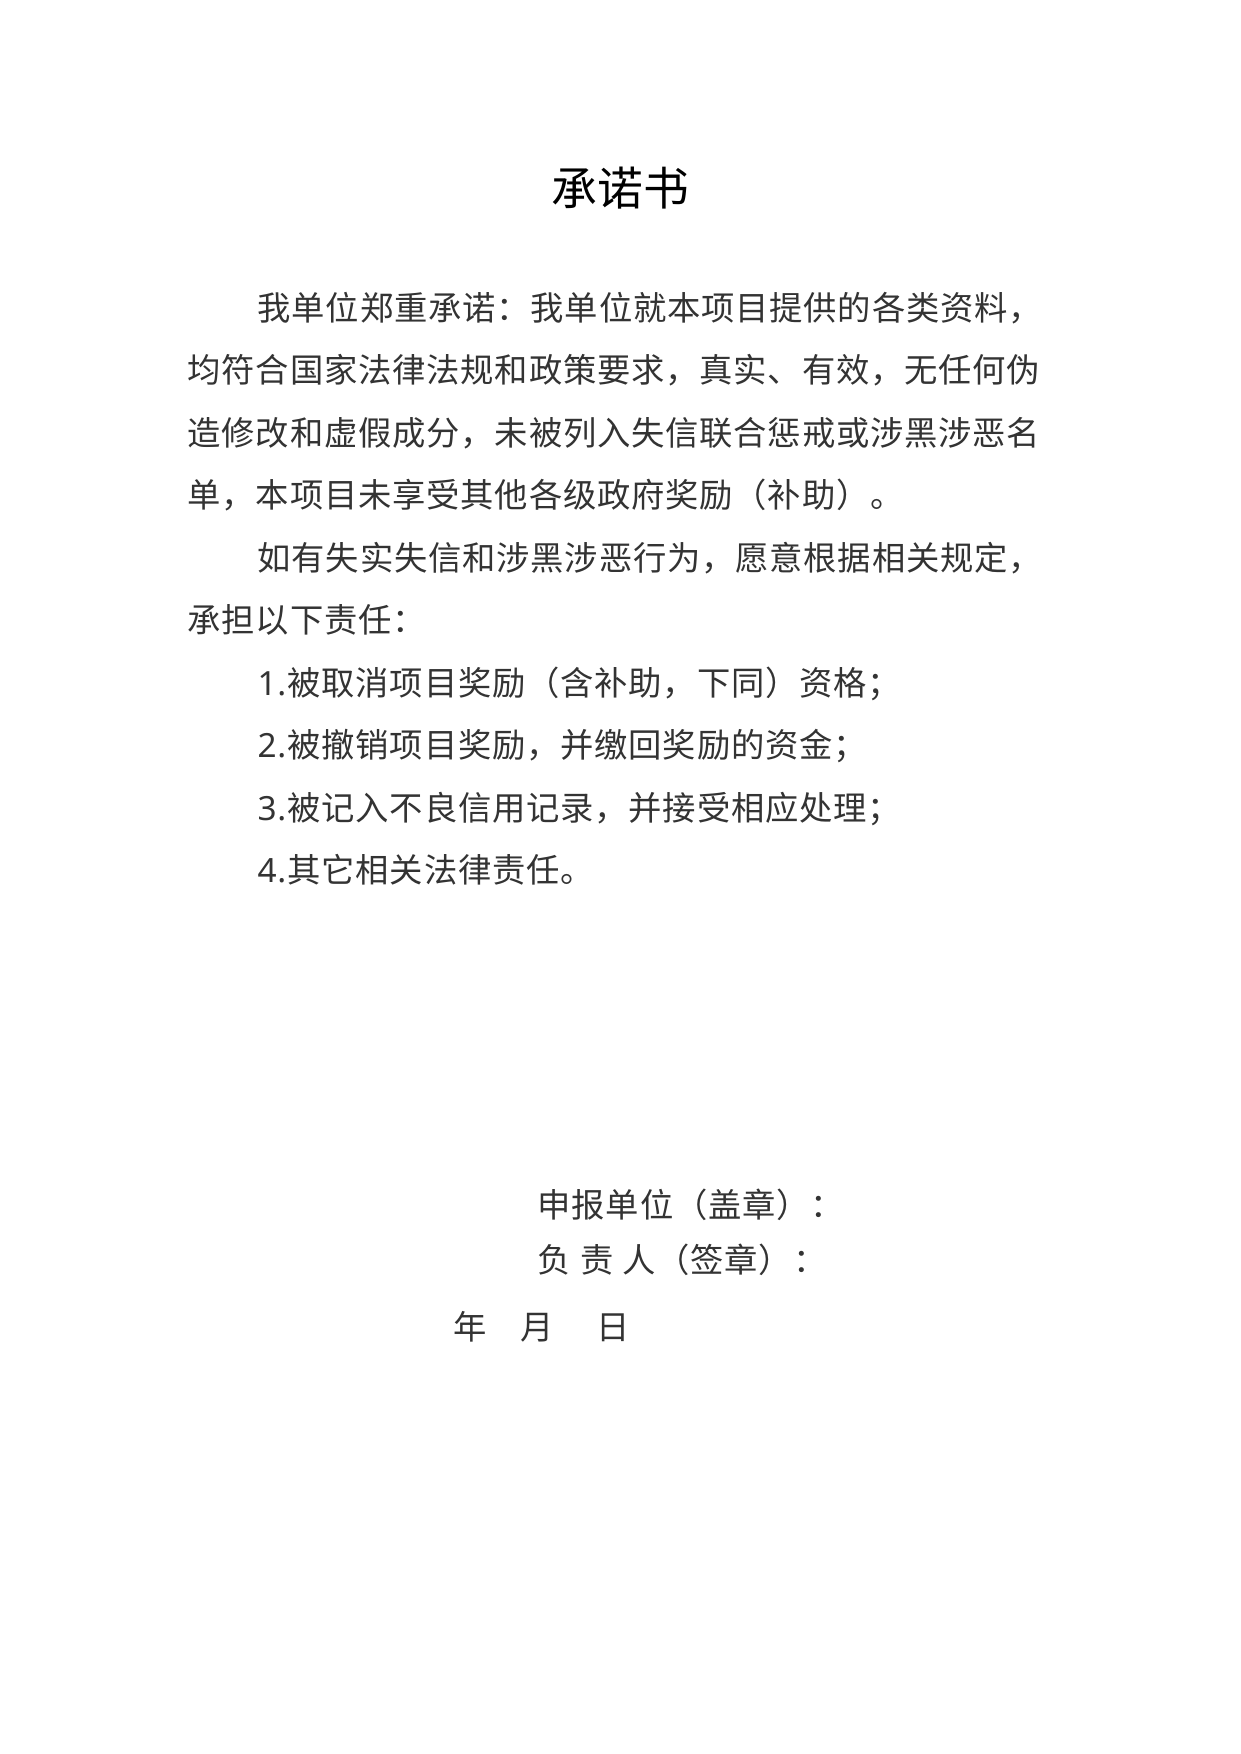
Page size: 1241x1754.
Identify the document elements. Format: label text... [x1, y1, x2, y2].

text 承诺书 [187, 162, 1053, 216]
text 1.被取消项目奖励（含补助，下同）资格； [187, 645, 1053, 708]
text 负 责 人（签章）： [187, 1229, 1053, 1283]
text 申报单位（盖章）： [187, 1174, 1053, 1229]
text 2.被撤销项目奖励，并缴回奖励的资金； [187, 708, 1053, 770]
text 如有失实失信和涉黑涉恶行为，愿意根据相关规定，承担以下责任： [187, 520, 1053, 645]
text 年 月 日 [187, 1314, 1053, 1345]
text 4.其它相关法律责任。 [187, 833, 1053, 895]
text 3.被记入不良信用记录，并接受相应处理； [187, 770, 1053, 833]
text 我单位郑重承诺：我单位就本项目提供的各类资料，均符合国家法律法规和政策要求，真实、有效，无任何伪造修改和虚假成分，未被列入失信联合惩戒或涉黑涉恶名单，本项目未享受其他各级政府奖励（补助）。 [187, 270, 1053, 520]
